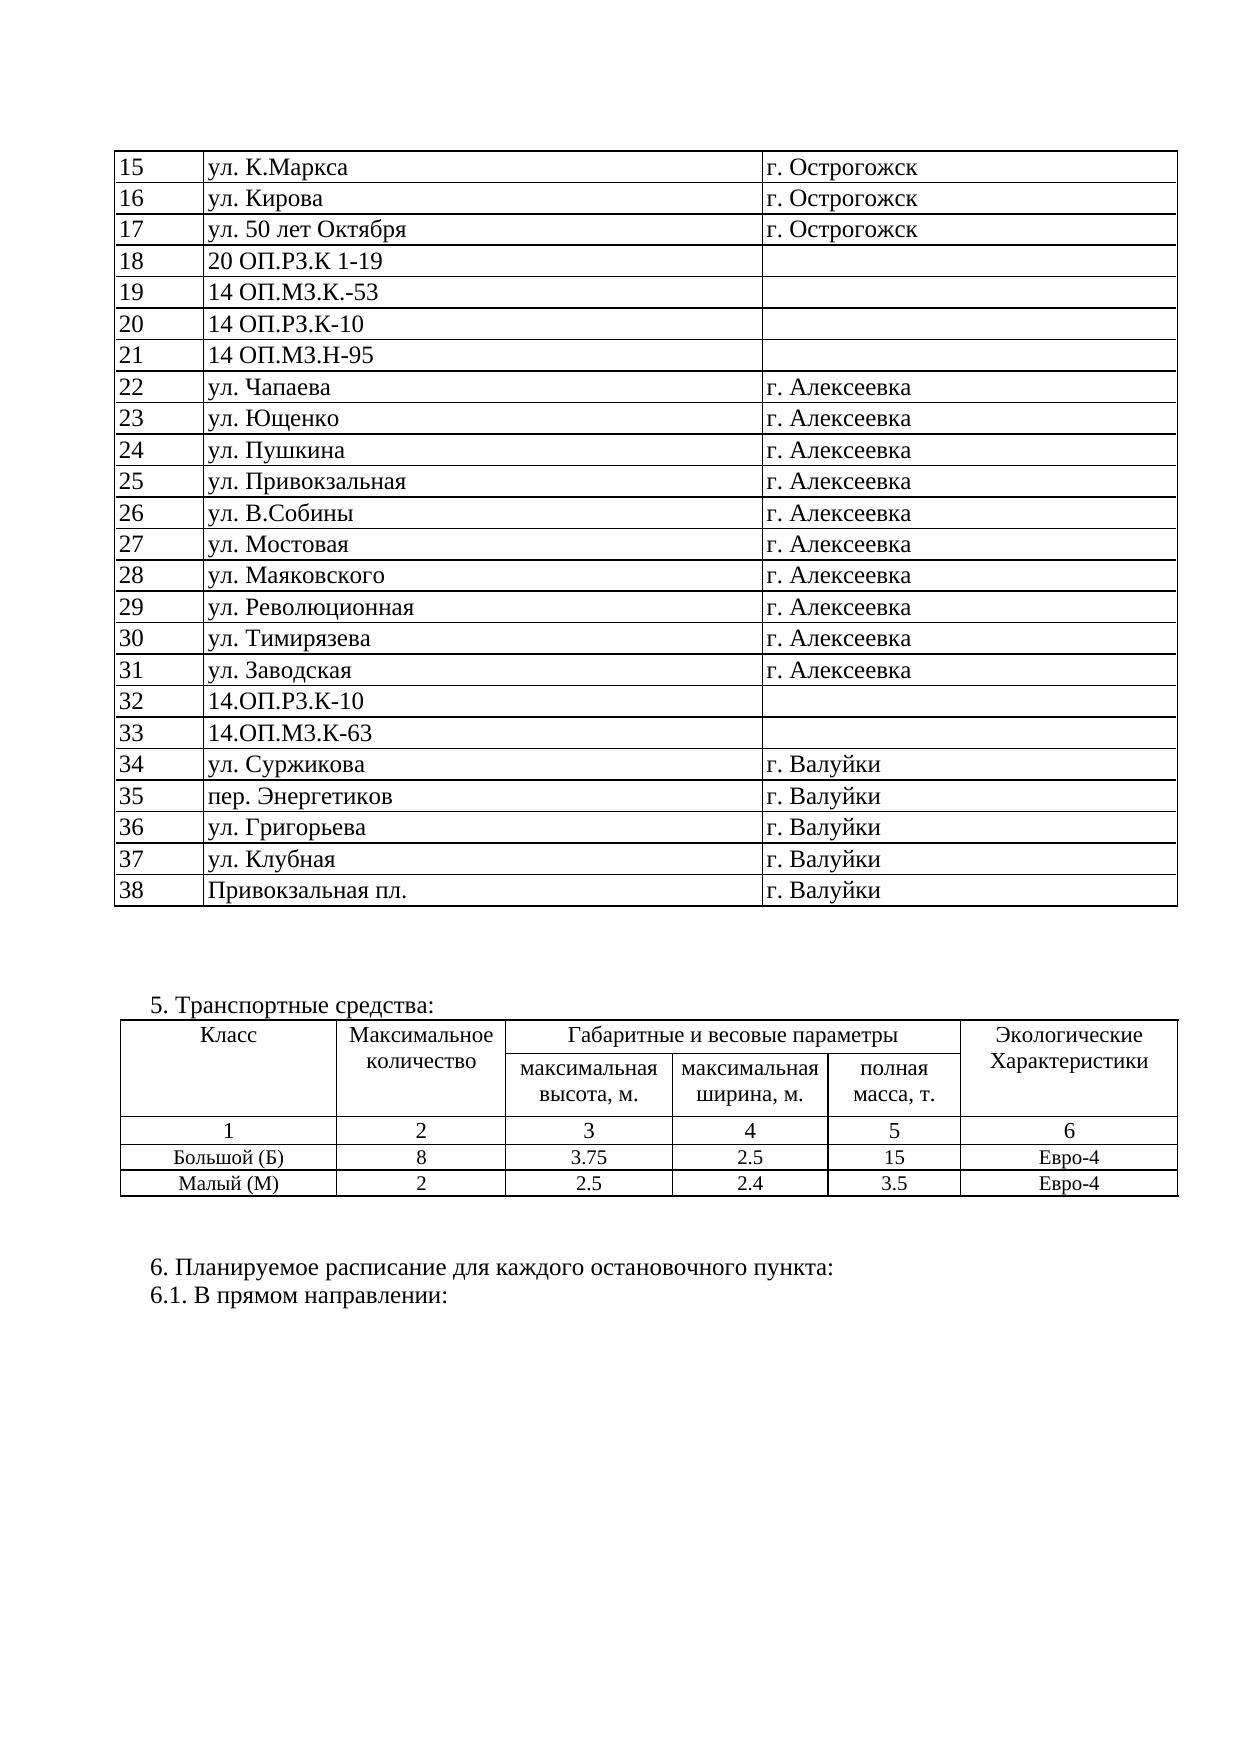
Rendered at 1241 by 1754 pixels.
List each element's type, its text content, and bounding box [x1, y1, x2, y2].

table_cell ул. Привокзальная [204, 466, 762, 496]
table_cell г. Алексеевка [763, 465, 1177, 496]
text 6.1. В прямом направлении: [150, 1280, 1090, 1309]
table_cell г. Валуйки [763, 842, 1177, 873]
table_cell г. Алексеевка [763, 590, 1177, 622]
table_cell ул. Суржикова [204, 749, 762, 779]
table_cell г. Алексеевка [763, 433, 1177, 464]
table_cell ул. Ющенко [204, 403, 762, 433]
table_cell 3 [506, 1117, 672, 1144]
table_cell 28 [115, 560, 203, 590]
table_cell ул. Пушкина [204, 435, 762, 464]
table_cell ул. 50 лет Октября [204, 215, 762, 244]
table_cell 30 [115, 623, 203, 653]
table_cell г. Алексеевка [763, 370, 1177, 402]
table_cell максимальная высота, м. [506, 1054, 672, 1116]
table_cell 23 [115, 403, 203, 433]
table_cell 34 [115, 749, 203, 779]
table_cell ул. Заводская [204, 655, 762, 685]
table_cell 18 [115, 245, 203, 276]
table_cell 14.ОП.М3.К-63 [204, 718, 762, 748]
table_cell 21 [115, 340, 203, 370]
table_cell г. Алексеевка [763, 559, 1177, 590]
table_cell г. Алексеевка [763, 622, 1177, 653]
table_cell 14.ОП.Р3.К-10 [204, 686, 762, 716]
table_cell г. Острогожск [763, 213, 1177, 244]
table_cell Большой (Б) [121, 1145, 336, 1169]
table_cell г. Алексеевка [763, 653, 1177, 685]
table_cell 14 ОП.МЗ.К.-53 [204, 277, 762, 307]
table_cell ул. Чапаева [204, 372, 762, 402]
table_cell ул. Тимирязева [204, 623, 762, 653]
table_cell ул. К.Маркса [204, 152, 762, 181]
table_cell 35 [115, 780, 203, 811]
table_cell 17 [115, 214, 203, 244]
table_cell максимальная ширина, м. [673, 1054, 827, 1116]
table_header Класс [121, 1021, 336, 1116]
table_cell г. Алексеевка [763, 402, 1177, 433]
table_cell 8 [337, 1145, 505, 1169]
table_cell 4 [673, 1117, 827, 1144]
table_cell 14 ОП.МЗ.Н-95 [204, 340, 762, 370]
table_cell ул. Маяковского [204, 561, 762, 590]
table_cell 14 ОП.РЗ.К-10 [204, 309, 762, 339]
table_cell 24 [115, 434, 203, 464]
table_cell Евро-4 [961, 1145, 1177, 1169]
table_cell ул. Революционная [204, 592, 762, 622]
table_cell ул. Кирова [204, 183, 762, 213]
table_cell 2.4 [673, 1171, 827, 1195]
table_cell 2 [337, 1117, 505, 1144]
table_cell 20 [115, 308, 203, 339]
table_header Максимальное количество [337, 1021, 505, 1116]
table_cell г. Валуйки [763, 874, 1177, 905]
table_cell 15 [115, 152, 203, 181]
table_cell 1 [121, 1117, 336, 1144]
table_cell 36 [115, 812, 203, 842]
table_cell г. Валуйки [763, 748, 1177, 779]
table_cell [763, 716, 1177, 748]
table_cell 32 [115, 686, 203, 716]
table_cell 15 [829, 1145, 960, 1169]
table_cell ул. В.Собины [204, 498, 762, 527]
table_cell [763, 685, 1177, 716]
table_cell 2.5 [506, 1171, 672, 1195]
table_cell 26 [115, 497, 203, 527]
table_cell 2 [337, 1171, 505, 1195]
table_header Габаритные и весовые параметры [506, 1021, 960, 1052]
table_cell 33 [115, 717, 203, 748]
table_cell 19 [115, 277, 203, 307]
table_cell 3.5 [829, 1171, 960, 1195]
table_cell Привокзальная пл. [204, 875, 762, 905]
table_cell 37 [115, 843, 203, 873]
table_cell г. Валуйки [763, 779, 1177, 811]
table_cell [763, 244, 1177, 276]
table_cell Евро-4 [961, 1171, 1177, 1195]
table_cell ул. Клубная [204, 844, 762, 873]
table_cell Малый (М) [121, 1171, 336, 1195]
table_cell г. Острогожск [763, 152, 1177, 181]
table_cell 25 [115, 466, 203, 496]
table_cell 2.5 [673, 1145, 827, 1169]
table_cell г. Острогожск [763, 181, 1177, 213]
table_cell [763, 339, 1177, 370]
table_cell г. Алексеевка [763, 528, 1177, 559]
text 5. Транспортные средства: [150, 990, 1090, 1019]
table_cell 3.75 [506, 1145, 672, 1169]
table_cell 27 [115, 529, 203, 559]
table_cell 29 [115, 591, 203, 622]
table_cell 31 [115, 654, 203, 685]
table_cell [763, 307, 1177, 339]
table_cell 38 [115, 875, 203, 905]
table_cell 20 ОП.РЗ.К 1-19 [204, 246, 762, 276]
table_cell пер. Энергетиков [204, 781, 762, 811]
table_cell полная масса, т. [829, 1054, 960, 1116]
table_cell 16 [115, 183, 203, 213]
table_cell [763, 276, 1177, 307]
table_cell г. Валуйки [763, 811, 1177, 842]
text 6. Планируемое расписание для каждого остановочного пункта: [150, 1252, 1090, 1280]
table_cell 22 [115, 371, 203, 402]
table_cell г. Алексеевка [763, 496, 1177, 527]
table_cell ул. Григорьева [204, 812, 762, 842]
table_cell 5 [829, 1117, 960, 1144]
table_header Экологические Характеристики [961, 1021, 1177, 1116]
table_cell 6 [961, 1117, 1177, 1144]
table_cell ул. Мостовая [204, 529, 762, 559]
